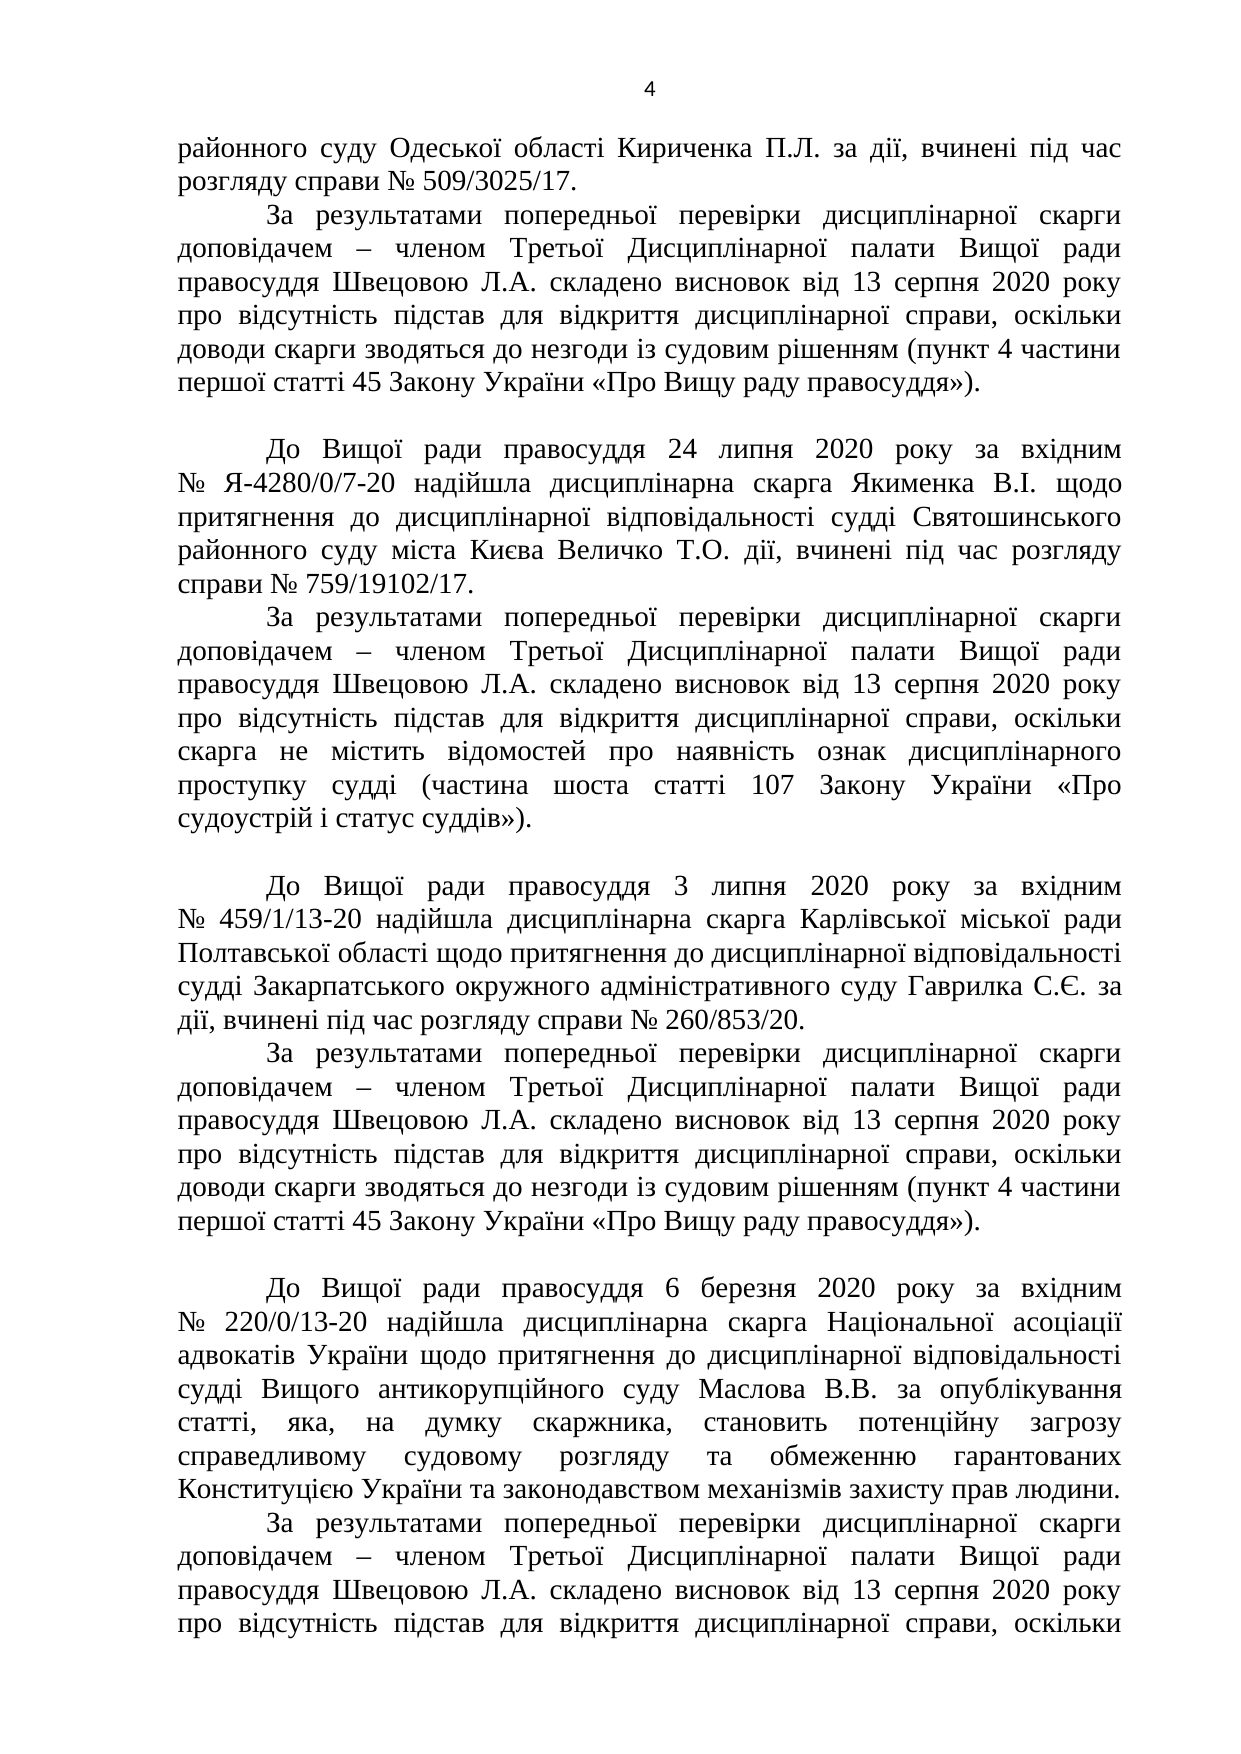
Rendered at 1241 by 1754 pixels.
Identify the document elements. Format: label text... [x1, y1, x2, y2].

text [177, 1505, 1122, 1639]
text До Вищої ради правосуддя 3 липня 2020 року за вхідним № 459/1/13-20 надійшла дисциплінарна скарга Карлівської міської ради Полтавської області щодо притягнення до дисциплінарної відповідальності судді Закарпатського окружного адміністративного суду Гаврилка С.Є. за дії, вчинені під час розгляду справи № 260/853/20. [177, 868, 1122, 1035]
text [177, 130, 1122, 197]
text До Вищої ради правосуддя 6 березня 2020 року за вхідним № 220/0/13-20 надійшла дисциплінарна скарга Національної асоціації адвокатів України щодо притягнення до дисциплінарної відповідальності судді Вищого антикорупційного суду Маслова В.В. за опублікування статті, яка, на думку скаржника, становить потенційну загрозу справедливому судовому розгляду та обмеженню гарантованих Конституцією України та законодавством механізмів захисту прав людини. [177, 1270, 1122, 1505]
text До Вищої ради правосуддя 24 липня 2020 року за вхідним № Я-4280/0/7-20 надійшла дисциплінарна скарга Якименка В.І. щодо притягнення до дисциплінарної відповідальності судді Святошинського районного суду міста Києва Величко Т.О. дії, вчинені під час розгляду справи № 759/19102/17. [177, 432, 1122, 599]
text За результатами попередньої перевірки дисциплінарної скарги доповідачем – членом Третьої Дисциплінарної палати Вищої ради правосуддя Швецовою Л.А. складено висновок від 13 серпня 2020 року про відсутність підстав для відкриття дисциплінарної справи, оскільки доводи скарги зводяться до незгоди із судовим рішенням (пункт 4 частини першої статті 45 Закону України «Про Вищу раду правосуддя»). [177, 197, 1122, 398]
text За результатами попередньої перевірки дисциплінарної скарги доповідачем – членом Третьої Дисциплінарної палати Вищої ради правосуддя Швецовою Л.А. складено висновок від 13 серпня 2020 року про відсутність підстав для відкриття дисциплінарної справи, оскільки доводи скарги зводяться до незгоди із судовим рішенням (пункт 4 частини першої статті 45 Закону України «Про Вищу раду правосуддя»). [177, 1035, 1122, 1237]
